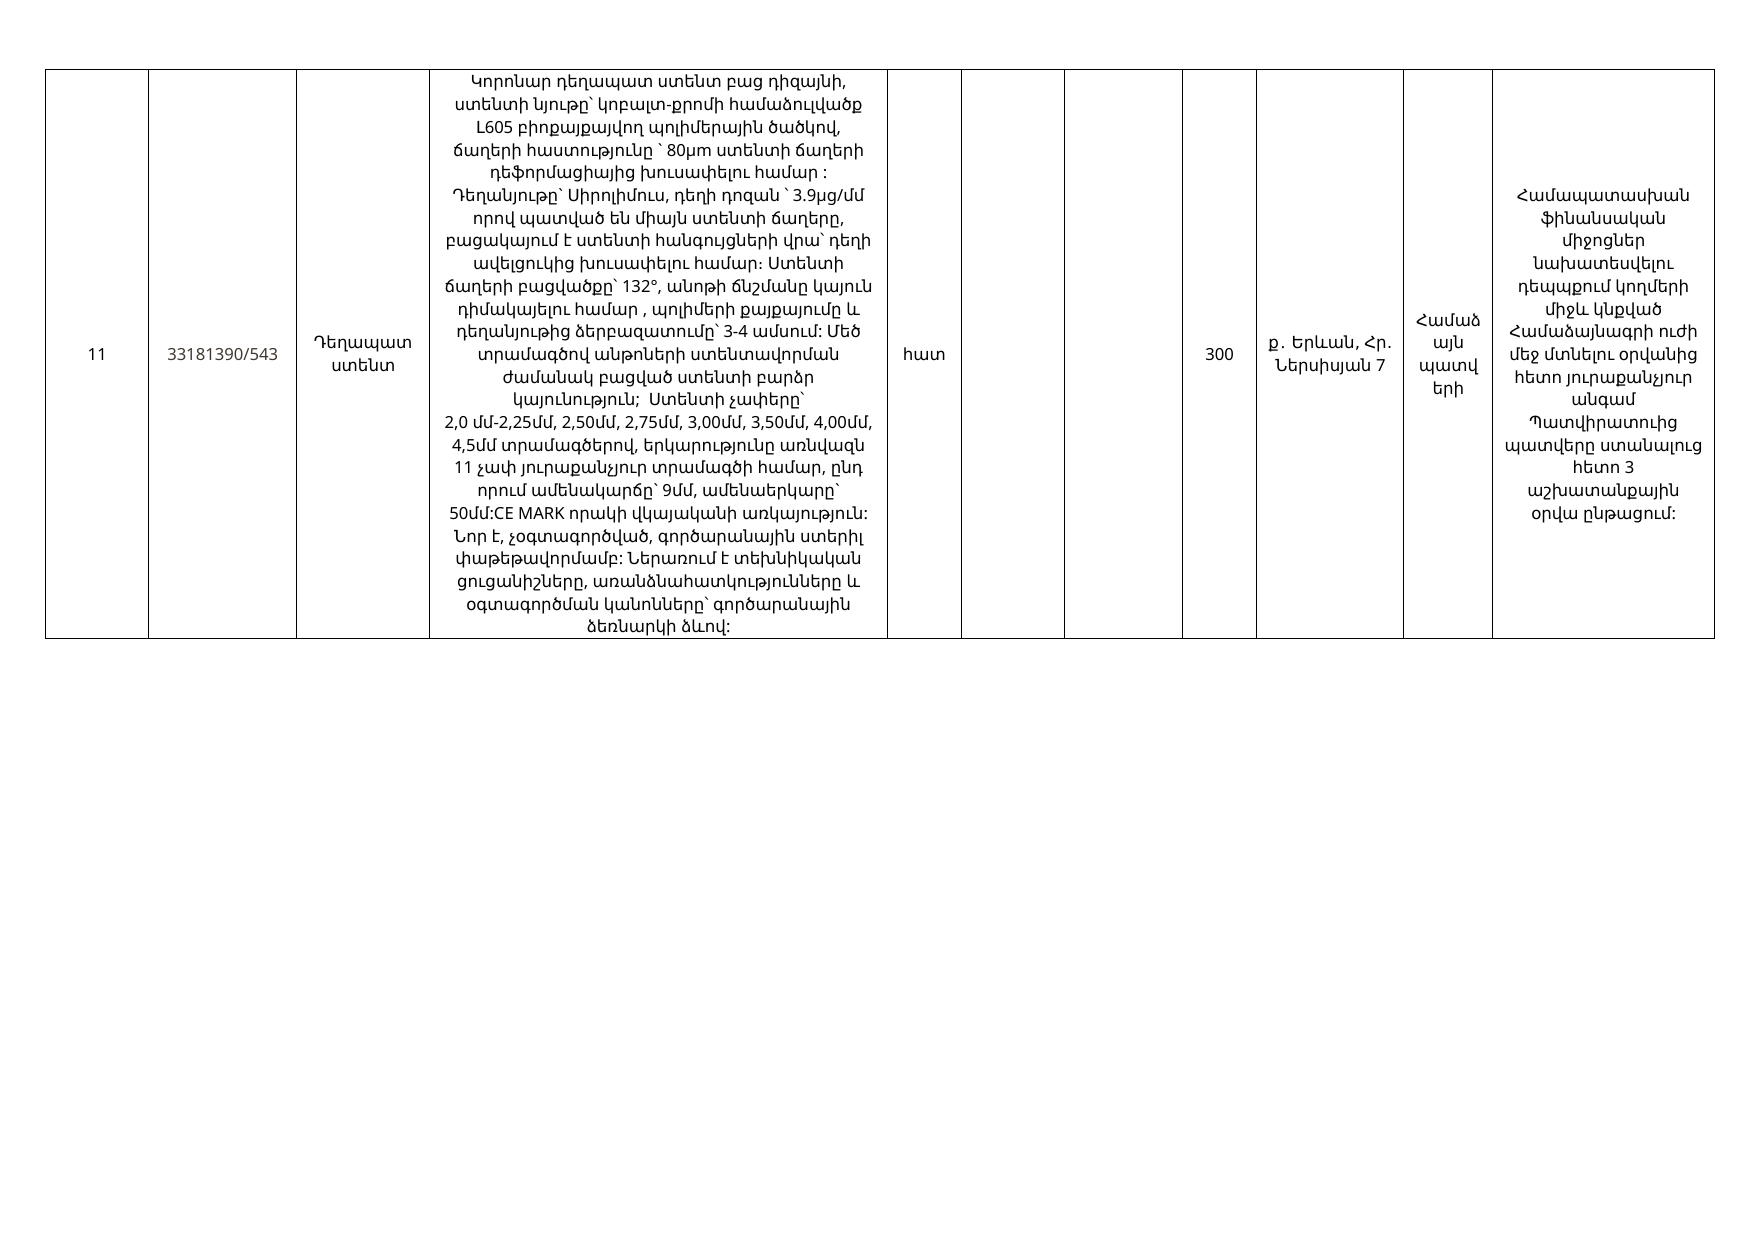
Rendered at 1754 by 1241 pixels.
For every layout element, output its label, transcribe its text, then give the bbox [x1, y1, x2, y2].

table_cell Համաձայն պատվերի [1404, 70, 1492, 638]
table_cell Համապատասխան ֆինանսական միջոցներ նախատեսվելու դեպպքում կողմերի միջև կնքված Համաձայնագրի ուժի մեջ մտնելու օրվանից հետո յուրաքանչյուր անգամ Պատվիրատուից պատվերը ստանալուց հետո 3 աշխատանքային օրվա ընթացում: [1493, 70, 1714, 638]
table_cell [1065, 70, 1182, 638]
table_cell 300 [1183, 70, 1256, 638]
table_cell Կորոնար դեղապատ ստենտ բաց դիզայնի, ստենտի նյութը՝ կոբալտ-քրոմի համաձուլվածք Լ605 բիոքայքայվող պոլիմերային ծածկով, ճաղերի հաստությունը ` 80μm ստենտի ճաղերի դեֆորմացիայից խուսափելու համար : Դեղանյութը` Սիրոլիմուս, դեղի դոզան ՝ 3.9μg/մմ որով պատված են միայն ստենտի ճաղերը, բացակայում է ստենտի հանգույցների վրա՝ դեղի ավելցուկից խուսափելու համար։ Ստենտի ճաղերի բացվածքը՝ 132°, անոթի ճնշմանը կայուն դիմակայելու համար , պոլիմերի քայքայումը և դեղանյութից ձերբազատումը՝ 3-4 ամսում: Մեծ տրամագծով անթոների ստենտավորման ժամանակ բացված ստենտի բարձր կայունություն; Ստենտի չափերը՝ 2,0 մմ-2,25մմ, 2,50մմ, 2,75մմ, 3,00մմ, 3,50մմ, 4,00մմ, 4,5մմ տրամագծերով, երկարությունը առնվազն 11 չափ յուրաքանչյուր տրամագծի համար, ընդ որում ամենակարճը` 9մմ, ամենաերկարը` 50մմ:CE MARK որակի վկայականի առկայություն: Նոր է, չօգտագործված, գործարանային ստերիլ փաթեթավորմամբ: Ներառում է տեխնիկական ցուցանիշները, առանձնահատկությունները և օգտագործման կանոնները՝ գործարանային ձեռնարկի ձևով: [430, 70, 887, 638]
table_cell 11 [46, 70, 148, 638]
table_cell Դեղապատ ստենտ [297, 70, 429, 638]
table_cell հատ [888, 70, 961, 638]
table_cell 33181390/543 [149, 70, 296, 638]
table_cell [962, 70, 1064, 638]
table_cell ք․ Երևան, Հր․ Ներսիսյան 7 [1257, 70, 1403, 638]
